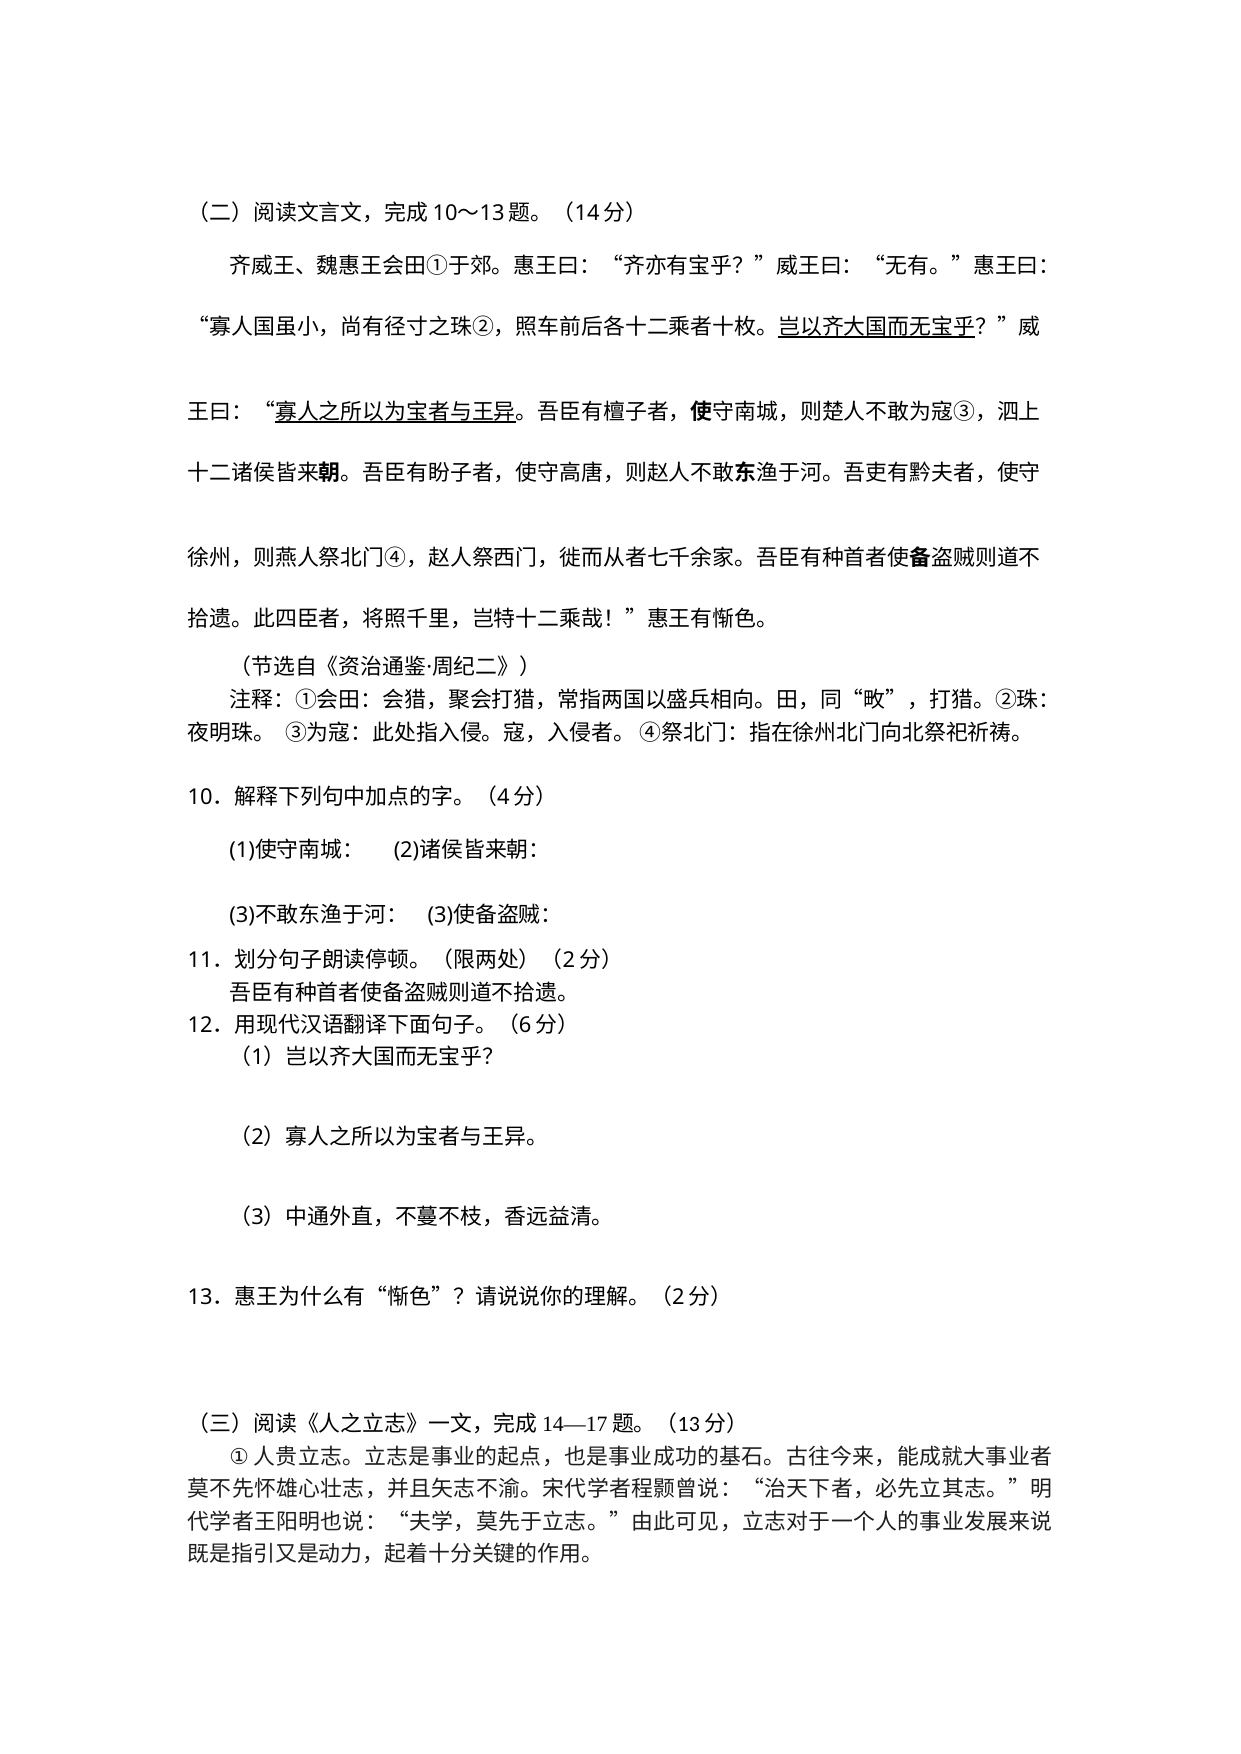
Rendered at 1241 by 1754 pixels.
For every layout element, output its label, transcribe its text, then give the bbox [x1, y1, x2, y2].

text （3）中通外直，不蔓不枝，香远益清。 [187, 1199, 1053, 1231]
text ①人贵立志。立志是事业的起点，也是事业成功的基石。古往今来，能成就大事业者莫不先怀雄心壮志，并且矢志不渝。宋代学者程颢曾说：“治天下者，必先立其志。”明代学者王阳明也说：“夫学，莫先于立志。”由此可见，立志对于一个人的事业发展来说，既是指引又是动力，起着十分关键的作用。 [187, 1438, 1053, 1568]
text （三）阅读《人之立志》一文，完成14—17题。（13分） [187, 1406, 1053, 1438]
text 11．划分句子朗读停顿。（限两处）（2分） [187, 942, 1053, 974]
text 吾臣有种首者使备盗贼则道不拾遗。 [187, 974, 1053, 1007]
text （1）岂以齐大国而无宝乎？ [187, 1039, 1053, 1072]
text 齐威王、魏惠王会田①于郊。惠王曰：“齐亦有宝乎？”威王曰：“无有。”惠王曰：“寡人国虽小，尚有径寸之珠②，照车前后各十二乘者十枚。岂以齐大国而无宝乎？”威王曰：“寡人之所以为宝者与王异。吾臣有檀子者，使守南城，则楚人不敢为寇③，泗上十二诸侯皆来朝。吾臣有盼子者，使守高唐，则赵人不敢东渔于河。吾吏有黔夫者，使守徐州，则燕人祭北门④，赵人祭西门，徙而从者七千余家。吾臣有种首者使备盗贼则道不拾遗。此四臣者，将照千里，岂特十二乘哉！”惠王有惭色。 [187, 227, 1053, 633]
text （2）寡人之所以为宝者与王异。 [187, 1119, 1053, 1151]
text 12．用现代汉语翻译下面句子。（6分） [187, 1007, 1053, 1039]
text 13．惠王为什么有“惭色”？请说说你的理解。（2分） [187, 1279, 1053, 1311]
text （二）阅读文言文，完成10～13题。（14分） [187, 194, 1053, 227]
text 10．解释下列句中加点的字。（4分） [187, 779, 1053, 812]
text （节选自《资治通鉴·周纪二》） [187, 649, 1053, 682]
text (3)不敢东渔于河： (3)使备盗贼： [187, 877, 1053, 942]
text 注释：①会田：会猎，聚会打猎，常指两国以盛兵相向。田，同“畋”，打猎。②珠：夜明珠。 ③为寇：此处指入侵。寇，入侵者。 ④祭北门：指在徐州北门向北祭祀祈祷。 [187, 682, 1053, 747]
text (1)使守南城： (2)诸侯皆来朝： [187, 812, 1053, 877]
